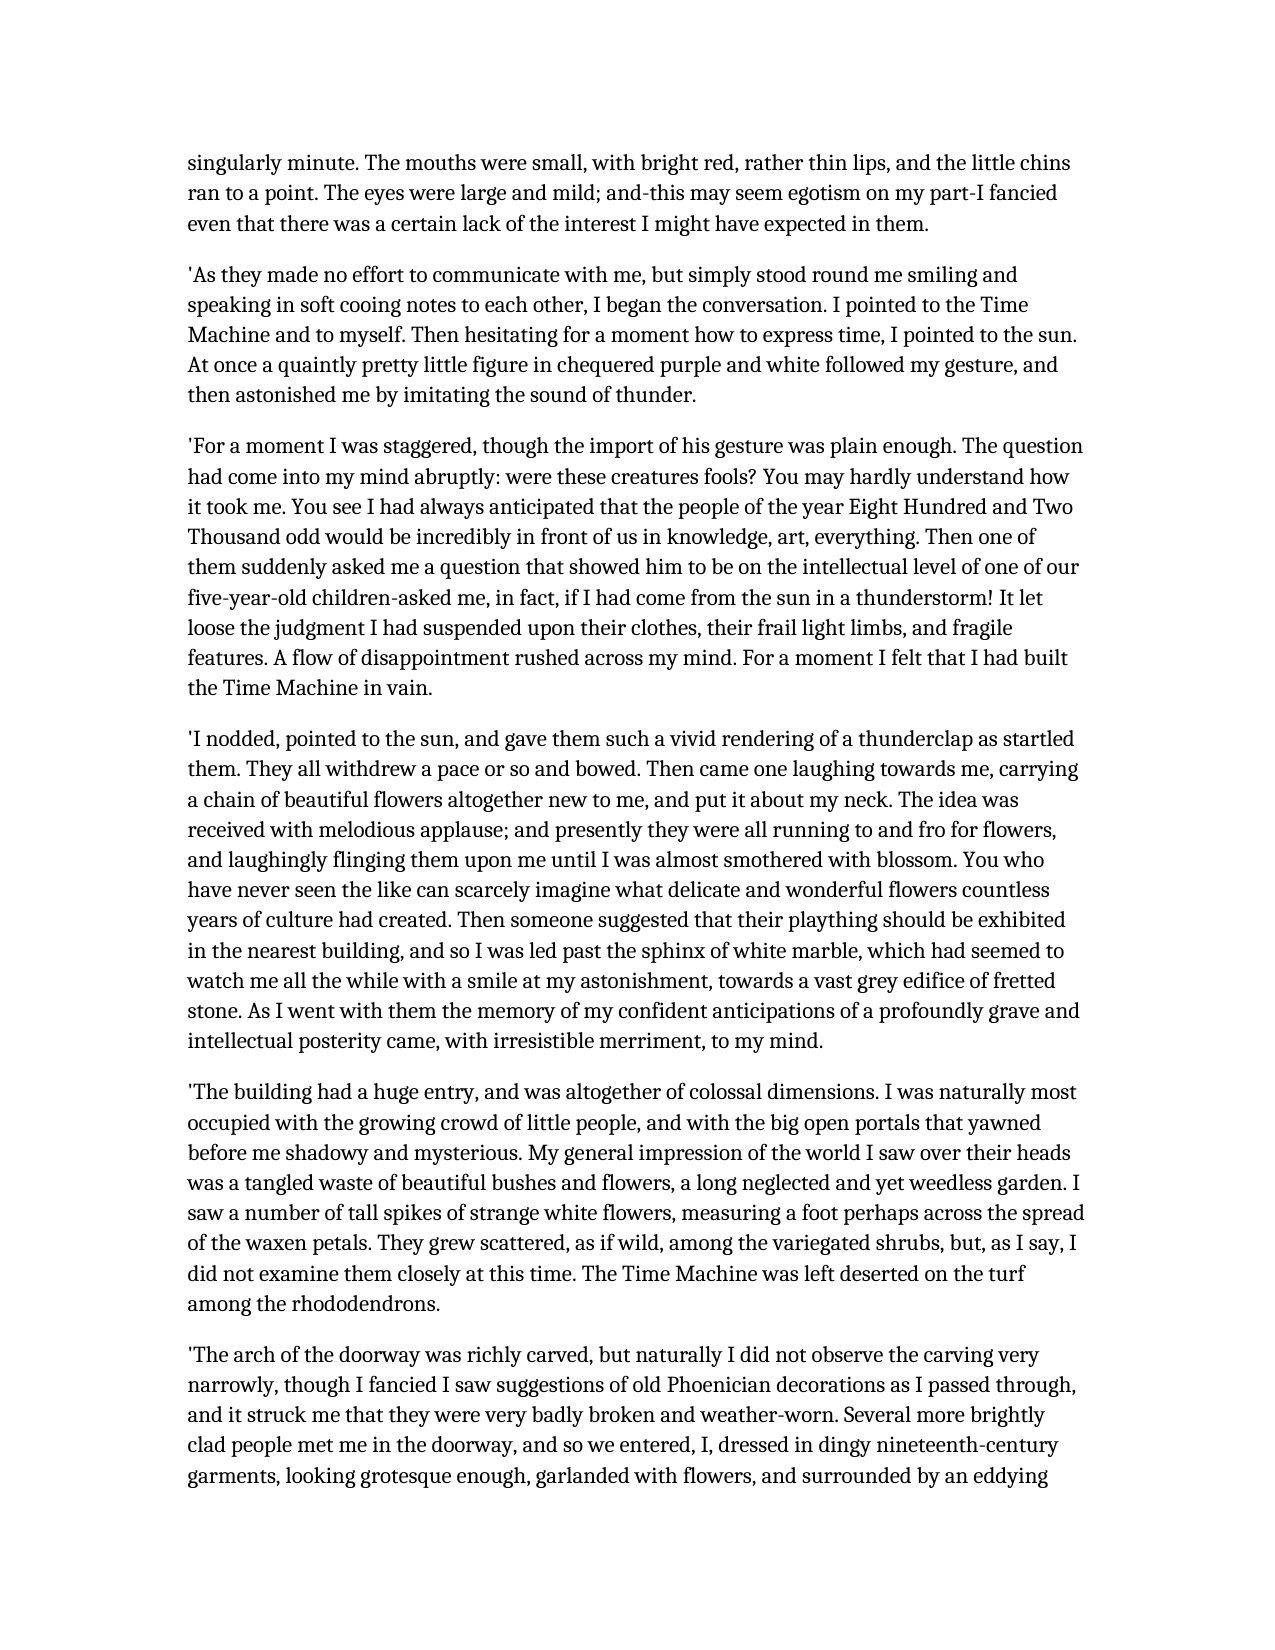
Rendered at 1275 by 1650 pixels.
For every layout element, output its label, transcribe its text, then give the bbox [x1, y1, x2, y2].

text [187, 150, 1087, 237]
text 'I nodded, pointed to the sun, and gave them such a vivid rendering of a thunderclap as startled them. They all withdrew a pace or so and bowed. Then came one laughing towards me, carrying a chain of beautiful flowers altogether new to me, and put it about my neck. The idea was received with melodious applause; and presently they were all running to and fro for flowers, and laughingly flinging them upon me until I was almost smothered with blossom. You who have never seen the like can scarcely imagine what delicate and wonderful flowers countless years of culture had created. Then someone suggested that their plaything should be exhibited in the nearest building, and so I was led past the sphinx of white marble, which had seemed to watch me all the while with a smile at my astonishment, towards a vast grey edifice of fretted stone. As I went with them the memory of my confident anticipations of a profoundly grave and intellectual posterity came, with irresistible merriment, to my mind. [187, 726, 1087, 1054]
text 'As they made no effort to communicate with me, but simply stood round me smiling and speaking in soft cooing notes to each other, I began the conversation. I pointed to the Time Machine and to myself. Then hesitating for a moment how to express time, I pointed to the sun. At once a quaintly pretty little figure in chequered purple and white followed my gesture, and then astonished me by imitating the sound of thunder. [187, 261, 1087, 409]
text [187, 1342, 1087, 1489]
text 'For a moment I was staggered, though the import of his gesture was plain enough. The question had come into my mind abruptly: were these creatures fools? You may hardly understand how it took me. You see I had always anticipated that the people of the year Eight Hundred and Two Thousand odd would be incredibly in front of us in knowledge, art, everything. Then one of them suddenly asked me a question that showed him to be on the intellectual level of one of our five-year-old children-asked me, in fact, if I had come from the sun in a thunderstorm! It let loose the judgment I had suspended upon their clothes, their frail light limbs, and fragile features. A flow of disappointment rushed across my mind. For a moment I felt that I had built the Time Machine in vain. [187, 433, 1087, 701]
text 'The building had a huge entry, and was altogether of colossal dimensions. I was naturally most occupied with the growing crowd of little people, and with the big open portals that yawned before me shadowy and mysterious. My general impression of the world I saw over their heads was a tangled waste of beautiful bushes and flowers, a long neglected and yet weedless garden. I saw a number of tall spikes of strange white flowers, measuring a foot perhaps across the spread of the waxen petals. They grew scattered, as if wild, among the variegated shrubs, but, as I say, I did not examine them closely at this time. The Time Machine was left deserted on the turf among the rhododendrons. [187, 1079, 1087, 1317]
